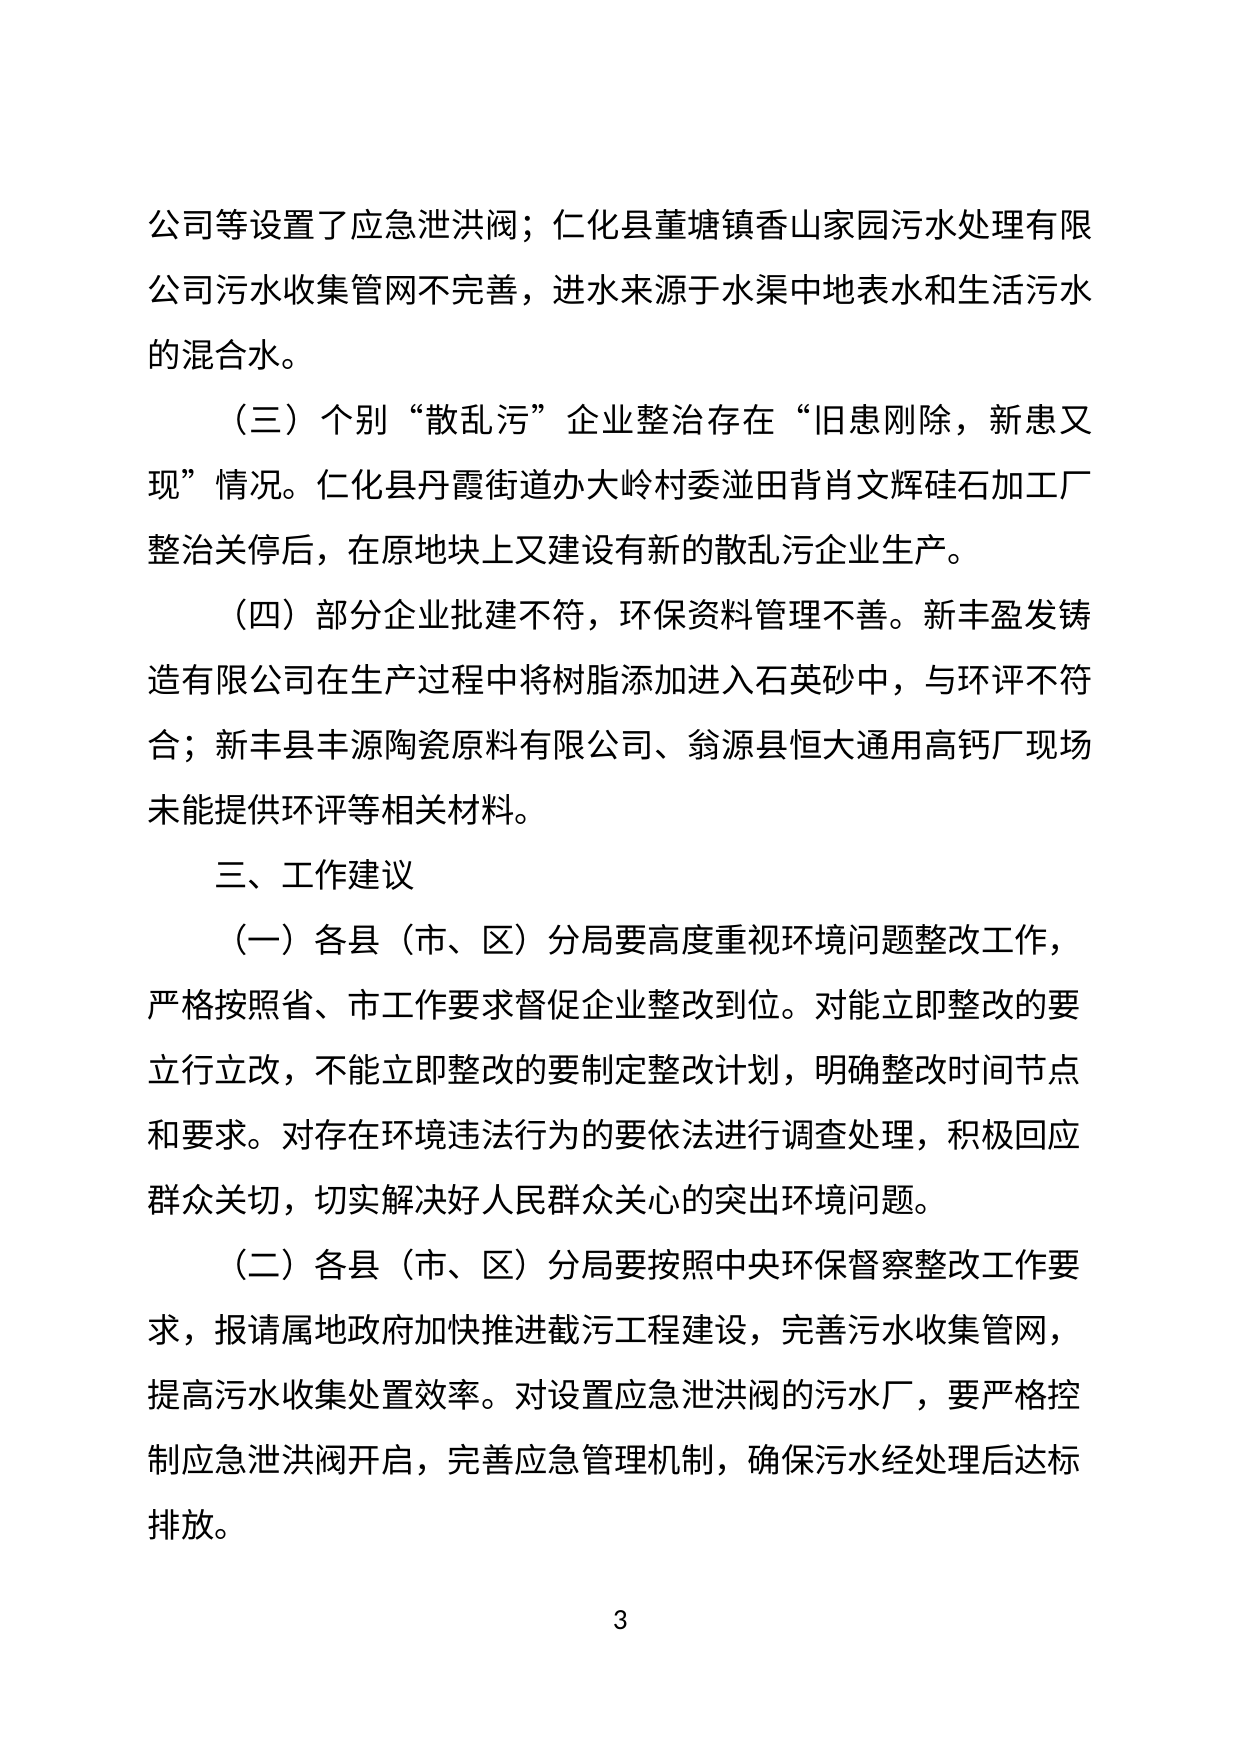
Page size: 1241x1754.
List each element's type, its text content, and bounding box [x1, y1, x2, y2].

list （二）各县（市、区）分局要按照中央环保督察整改工作要求，报请属地政府加快推进截污工程建设，完善污水收集管网，提高污水收集处置效率。对设置应急泄洪阀的污水厂，要严格控制应急泄洪阀开启，完善应急管理机制，确保污水经处理后达标排放。 [148, 1230, 1093, 1555]
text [148, 190, 1093, 385]
text （三）个别“散乱污”企业整治存在“旧患刚除，新患又现”情况。仁化县丹霞街道办大岭村委湴田背肖文辉硅石加工厂整治关停后，在原地块上又建设有新的散乱污企业生产。 [148, 385, 1093, 580]
text 三、工作建议 [148, 840, 1093, 905]
text （四）部分企业批建不符，环保资料管理不善。新丰盈发铸造有限公司在生产过程中将树脂添加进入石英砂中，与环评不符合；新丰县丰源陶瓷原料有限公司、翁源县恒大通用高钙厂现场未能提供环评等相关材料。 [148, 580, 1093, 840]
list （一）各县（市、区）分局要高度重视环境问题整改工作，严格按照省、市工作要求督促企业整改到位。对能立即整改的要立行立改，不能立即整改的要制定整改计划，明确整改时间节点和要求。对存在环境违法行为的要依法进行调查处理，积极回应群众关切，切实解决好人民群众关心的突出环境问题。 [148, 905, 1093, 1230]
